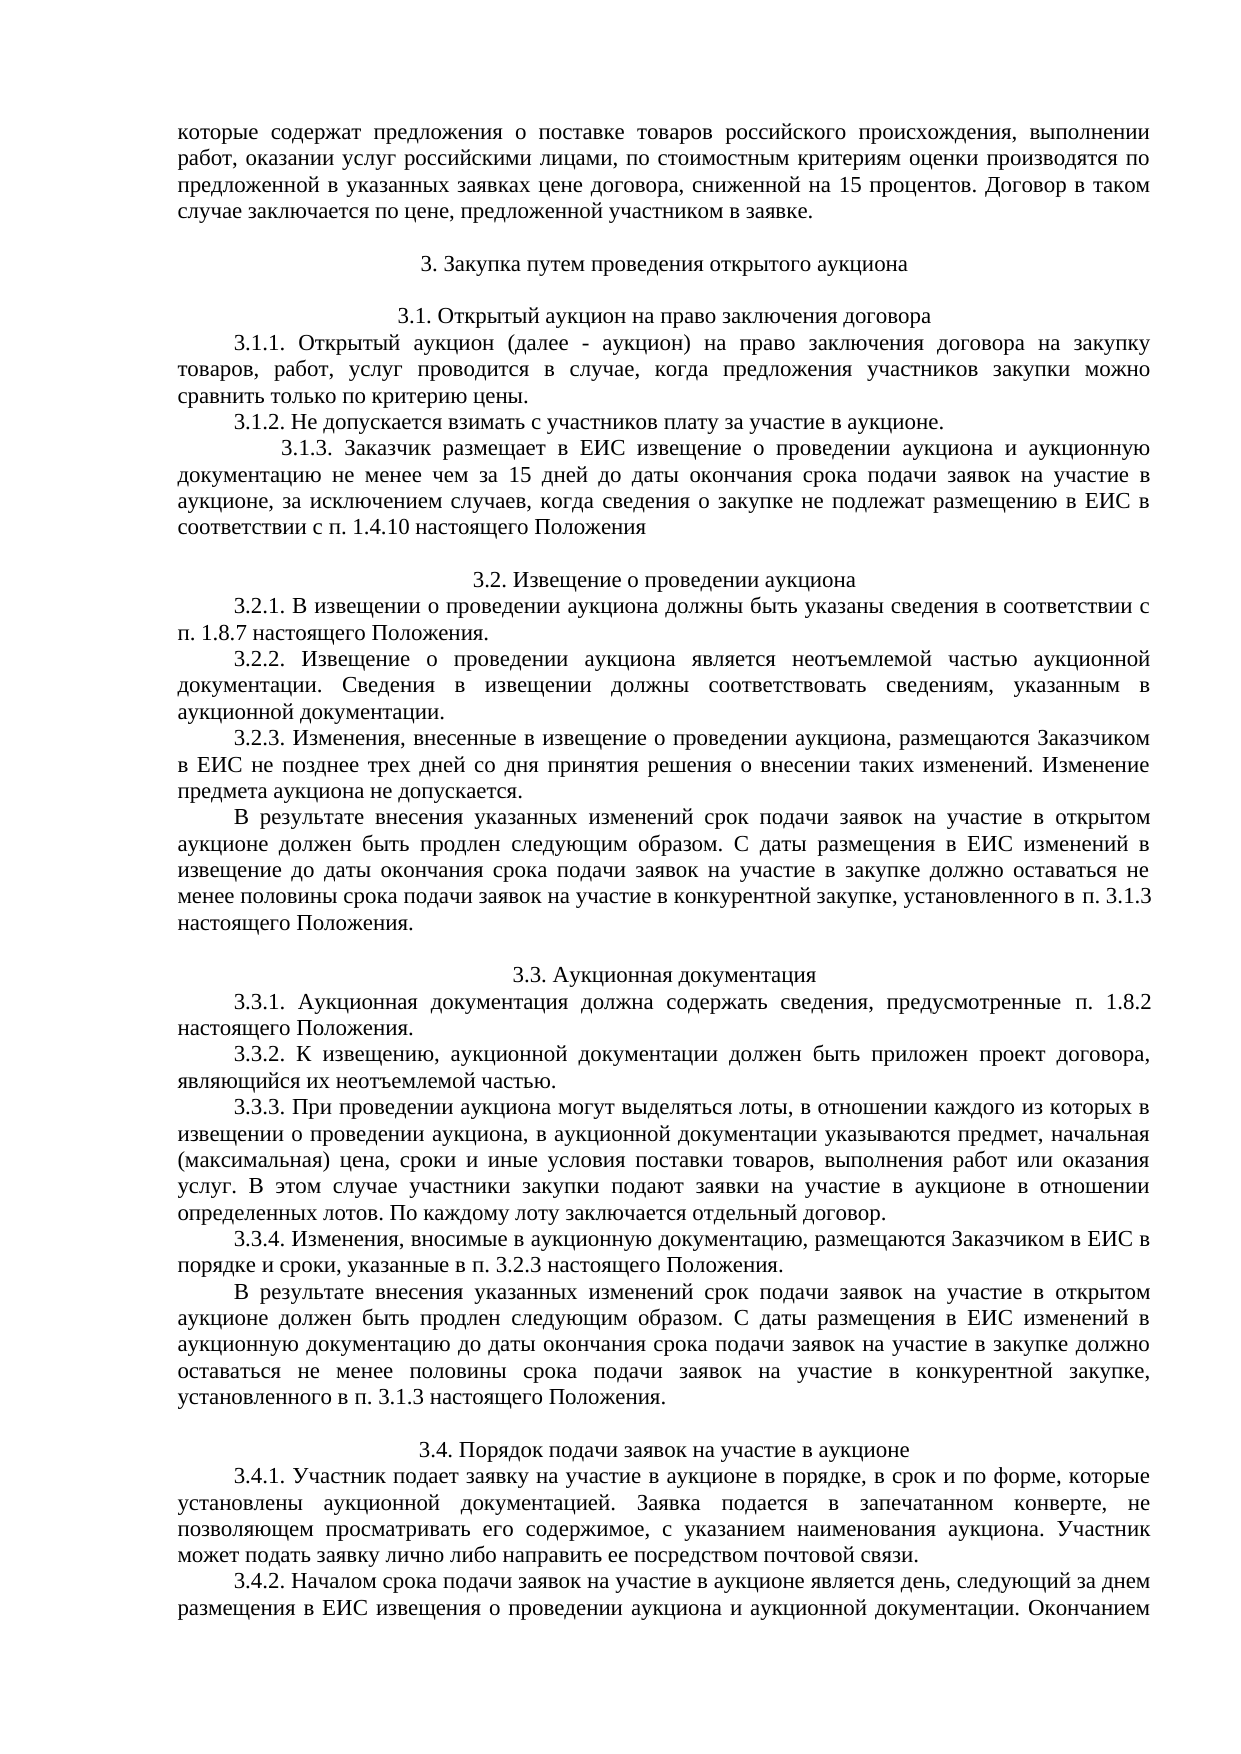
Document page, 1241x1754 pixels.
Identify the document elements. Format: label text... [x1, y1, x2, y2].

text 3.1.3. Заказчик размещает в ЕИС извещение о проведении аукциона и аукционную документацию не менее чем за 15 дней до даты окончания срока подачи заявок на участие в аукционе, за исключением случаев, когда сведения о закупке не подлежат размещению в ЕИС в соответствии с п. 1.4.10 настоящего Положения [177, 434, 1152, 540]
text 3.1.2. Не допускается взимать с участников плату за участие в аукционе. [177, 408, 1152, 434]
text 3.4. Порядок подачи заявок на участие в аукционе [177, 1436, 1152, 1462]
text 3.4.1. Участник подает заявку на участие в аукционе в порядке, в срок и по форме, которые установлены аукционной документацией. Заявка подается в запечатанном конверте, не позволяющем просматривать его содержимое, с указанием наименования аукциона. Участник может подать заявку лично либо направить ее посредством почтовой связи. [177, 1462, 1152, 1568]
text 3.2. Извещение о проведении аукциона [177, 566, 1152, 592]
text 3.3.4. Изменения, вносимые в аукционную документацию, размещаются Заказчиком в ЕИС в порядке и сроки, указанные в п. 3.2.3 настоящего Положения. [177, 1225, 1152, 1278]
text 3.1.1. Открытый аукцион (далее - аукцион) на право заключения договора на закупку товаров, работ, услуг проводится в случае, когда предложения участников закупки можно сравнить только по критерию цены. [177, 329, 1152, 408]
text 3.2.1. В извещении о проведении аукциона должны быть указаны сведения в соответствии с п. 1.8.7 настоящего Положения. [177, 592, 1152, 645]
text 3.3.3. При проведении аукциона могут выделяться лоты, в отношении каждого из которых в извещении о проведении аукциона, в аукционной документации указываются предмет, начальная (максимальная) цена, сроки и иные условия поставки товаров, выполнения работ или оказания услуг. В этом случае участники закупки подают заявки на участие в аукционе в отношении определенных лотов. По каждому лоту заключается отдельный договор. [177, 1093, 1152, 1225]
text 3.1. Открытый аукцион на право заключения договора [177, 303, 1152, 329]
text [177, 1568, 1152, 1620]
text 3. Закупка путем проведения открытого аукциона [177, 250, 1152, 276]
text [177, 118, 1152, 223]
text 3.2.3. Изменения, внесенные в извещение о проведении аукциона, размещаются Заказчиком в ЕИС не позднее трех дней со дня принятия решения о внесении таких изменений. Изменение предмета аукциона не допускается. [177, 724, 1152, 803]
text В результате внесения указанных изменений срок подачи заявок на участие в открытом аукционе должен быть продлен следующим образом. С даты размещения в ЕИС изменений в аукционную документацию до даты окончания срока подачи заявок на участие в закупке должно оставаться не менее половины срока подачи заявок на участие в конкурентной закупке, установленного в п. 3.1.3 настоящего Положения. [177, 1278, 1152, 1409]
text В результате внесения указанных изменений срок подачи заявок на участие в открытом аукционе должен быть продлен следующим образом. С даты размещения в ЕИС изменений в извещение до даты окончания срока подачи заявок на участие в закупке должно оставаться не менее половины срока подачи заявок на участие в конкурентной закупке, установленного в п. 3.1.3 настоящего Положения. [177, 803, 1152, 935]
text 3.3.2. К извещению, аукционной документации должен быть приложен проект договора, являющийся их неотъемлемой частью. [177, 1041, 1152, 1093]
text 3.2.2. Извещение о проведении аукциона является неотъемлемой частью аукционной документации. Сведения в извещении должны соответствовать сведениям, указанным в аукционной документации. [177, 645, 1152, 724]
text 3.3.1. Аукционная документация должна содержать сведения, предусмотренные п. 1.8.2 настоящего Положения. [177, 988, 1152, 1041]
text 3.3. Аукционная документация [177, 961, 1152, 988]
